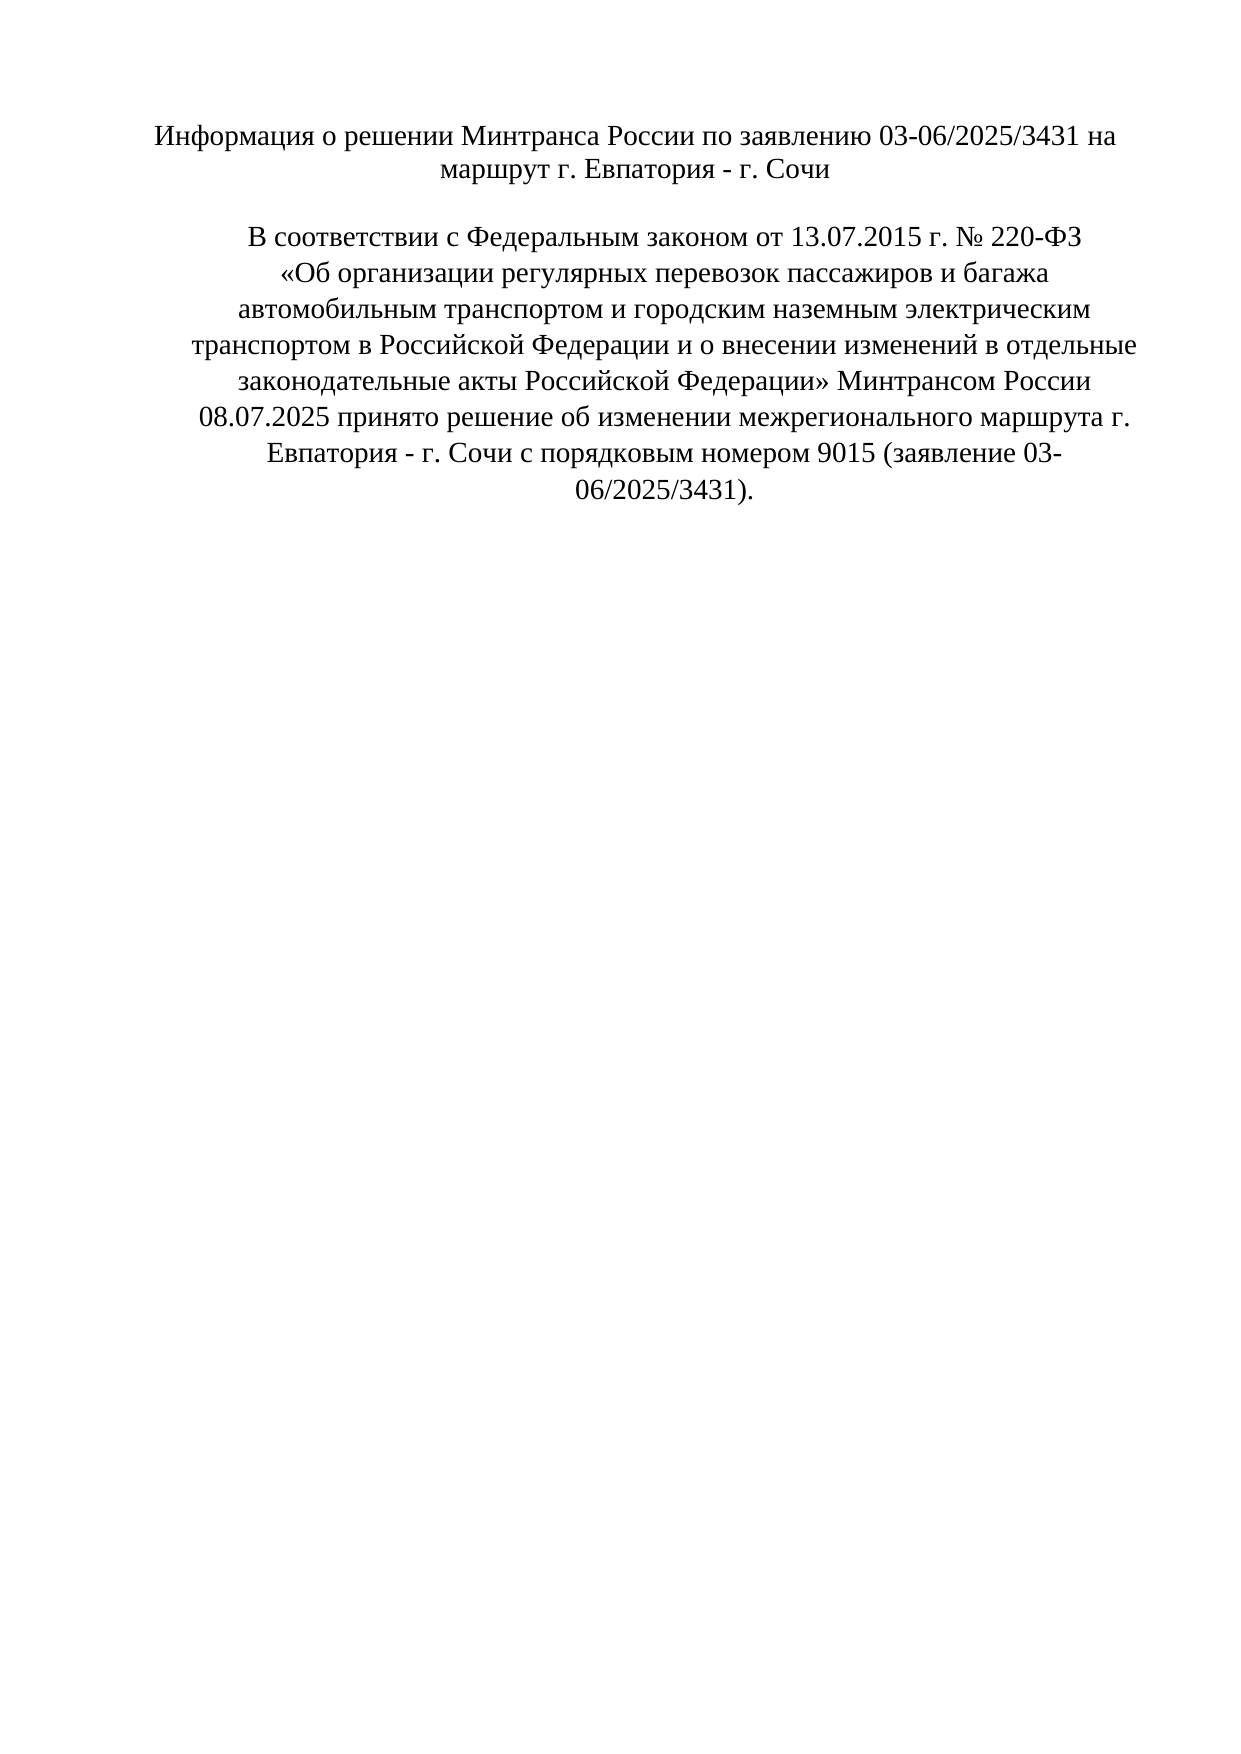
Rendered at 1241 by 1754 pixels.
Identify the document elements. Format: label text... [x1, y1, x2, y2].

text Информация о решении Минтранса России по заявлению 03-06/2025/3431 на маршрут г. Евпатория - г. Сочи [118, 118, 1152, 185]
text В соответствии с Федеральным законом от 13.07.2015 г. № 220-ФЗ «Об организации регулярных перевозок пассажиров и багажа автомобильным транспортом и городским наземным электрическим транспортом в Российской Федерации и о внесении изменений в отдельные законодательные акты Российской Федерации» Минтрансом России 08.07.2025 принято решение об изменении межрегионального маршрута г. Евпатория - г. Сочи с порядковым номером 9015 (заявление 03-06/2025/3431). [177, 219, 1152, 505]
